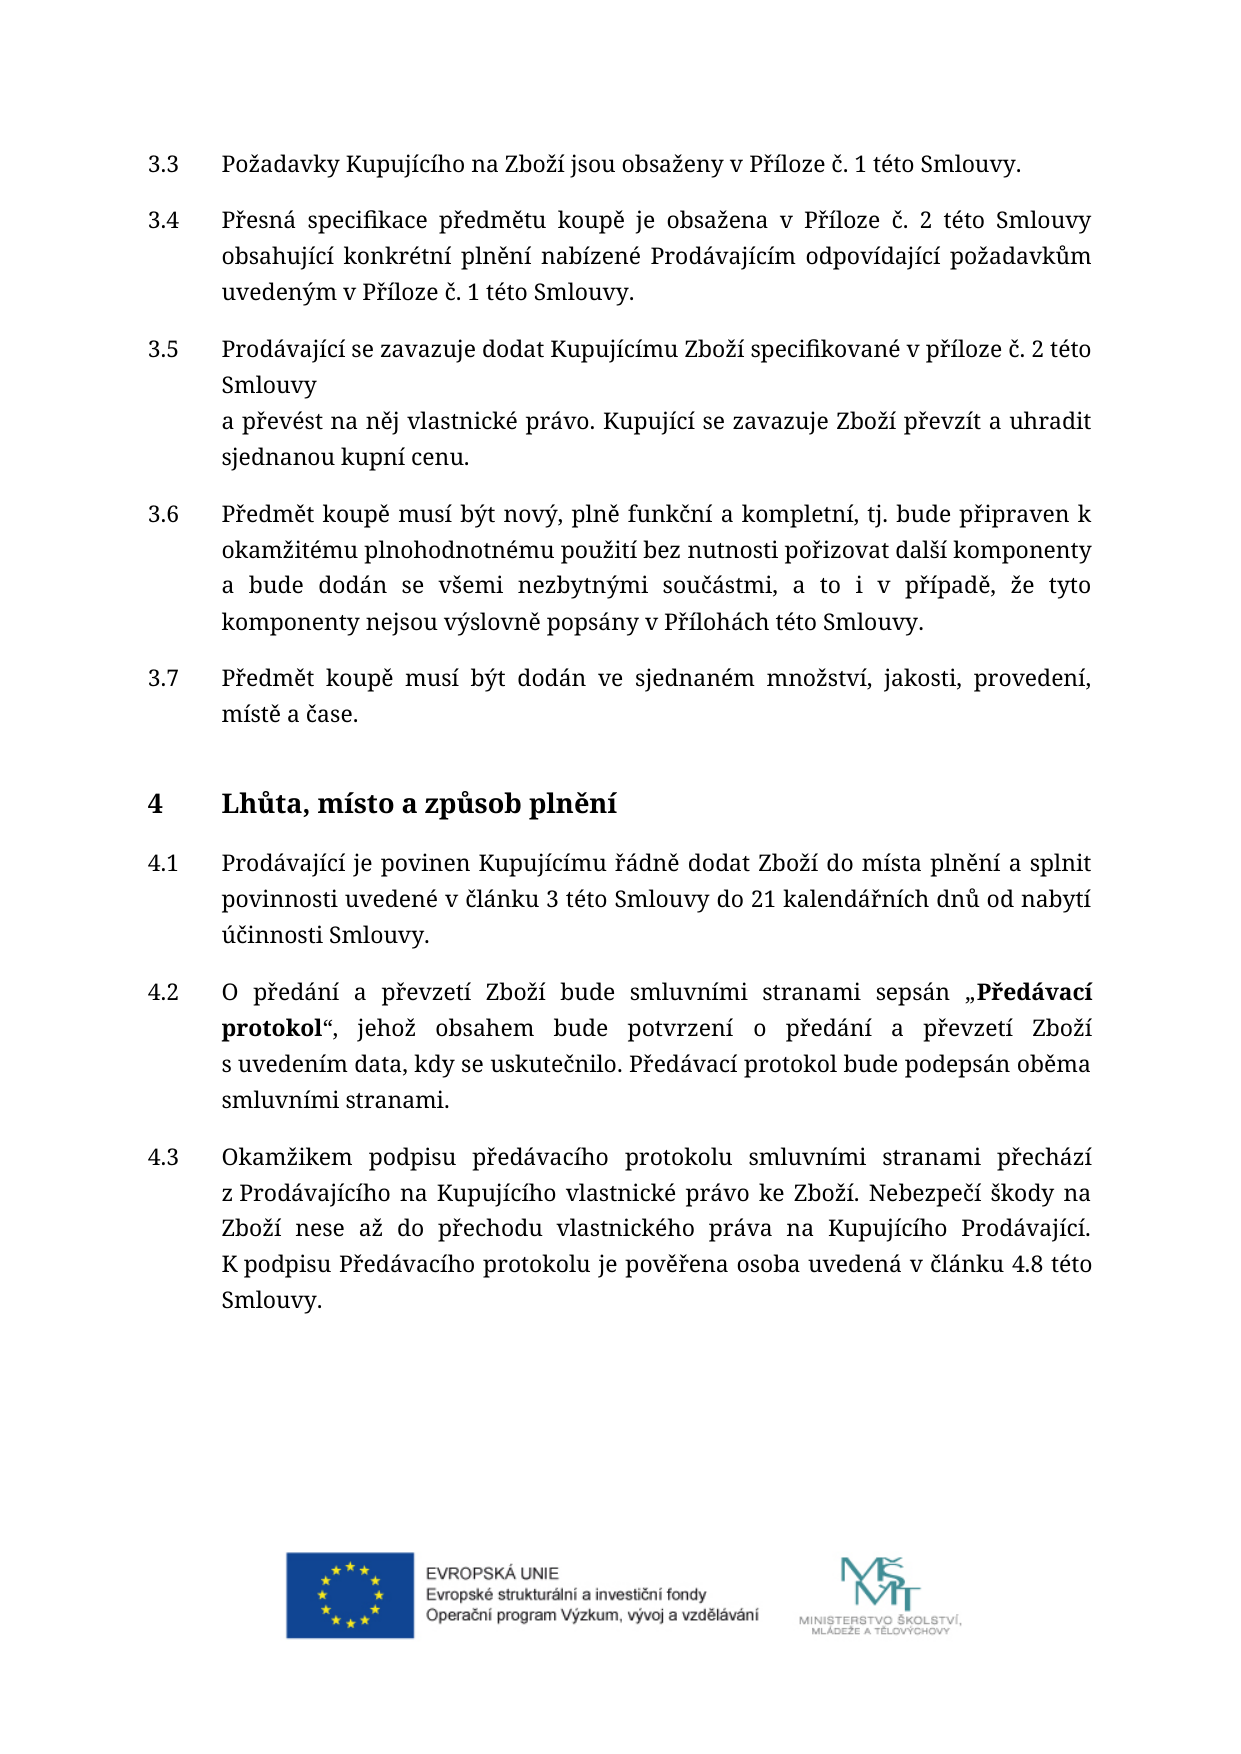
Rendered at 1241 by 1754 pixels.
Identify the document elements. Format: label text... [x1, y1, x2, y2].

subtitle Přesná specifikace předmětu koupě je obsažena v Příloze č. 2 této Smlouvy obsahující konkrétní plnění nabízené Prodávajícím odpovídající požadavkům uvedeným v Příloze č. 1 této Smlouvy. [148, 204, 1093, 307]
subtitle Okamžikem podpisu předávacího protokolu smluvními stranami přechází z Prodávajícího na Kupujícího vlastnické právo ke Zboží. Nebezpečí škody na Zboží nese až do přechodu vlastnického práva na Kupujícího Prodávající. K podpisu Předávacího protokolu je pověřena osoba uvedená v článku 4.8 této Smlouvy. [148, 1141, 1093, 1316]
subtitle Prodávající je povinen Kupujícímu řádně dodat Zboží do místa plnění a splnit povinnosti uvedené v článku 3 této Smlouvy do 21 kalendářních dnů od nabytí účinnosti Smlouvy. [148, 847, 1093, 950]
subtitle Prodávající se zavazuje dodat Kupujícímu Zboží specifikované v příloze č. 2 této Smlouvy a převést na něj vlastnické právo. Kupující se zavazuje Zboží převzít a uhradit sjednanou kupní cenu. [148, 333, 1093, 472]
subtitle Lhůta, místo a způsob plnění [148, 784, 1093, 821]
subtitle Předmět koupě musí být dodán ve sjednaném množství, jakosti, provedení, místě a čase. [148, 662, 1093, 729]
subtitle Předmět koupě musí být nový, plně funkční a kompletní, tj. bude připraven k okamžitému plnohodnotnému použití bez nutnosti pořizovat další komponenty a bude dodán se všemi nezbytnými součástmi, a to i v případě, že tyto komponenty nejsou výslovně popsány v Přílohách této Smlouvy. [148, 498, 1093, 637]
subtitle O předání a převzetí Zboží bude smluvními stranami sepsán „Předávací protokol“, jehož obsahem bude potvrzení o předání a převzetí Zboží s uvedením data, kdy se uskutečnilo. Předávací protokol bude podepsán oběma smluvními stranami. [148, 976, 1093, 1115]
picture [242, 1511, 999, 1681]
subtitle Požadavky Kupujícího na Zboží jsou obsaženy v Příloze č. 1 této Smlouvy. [148, 148, 1093, 179]
